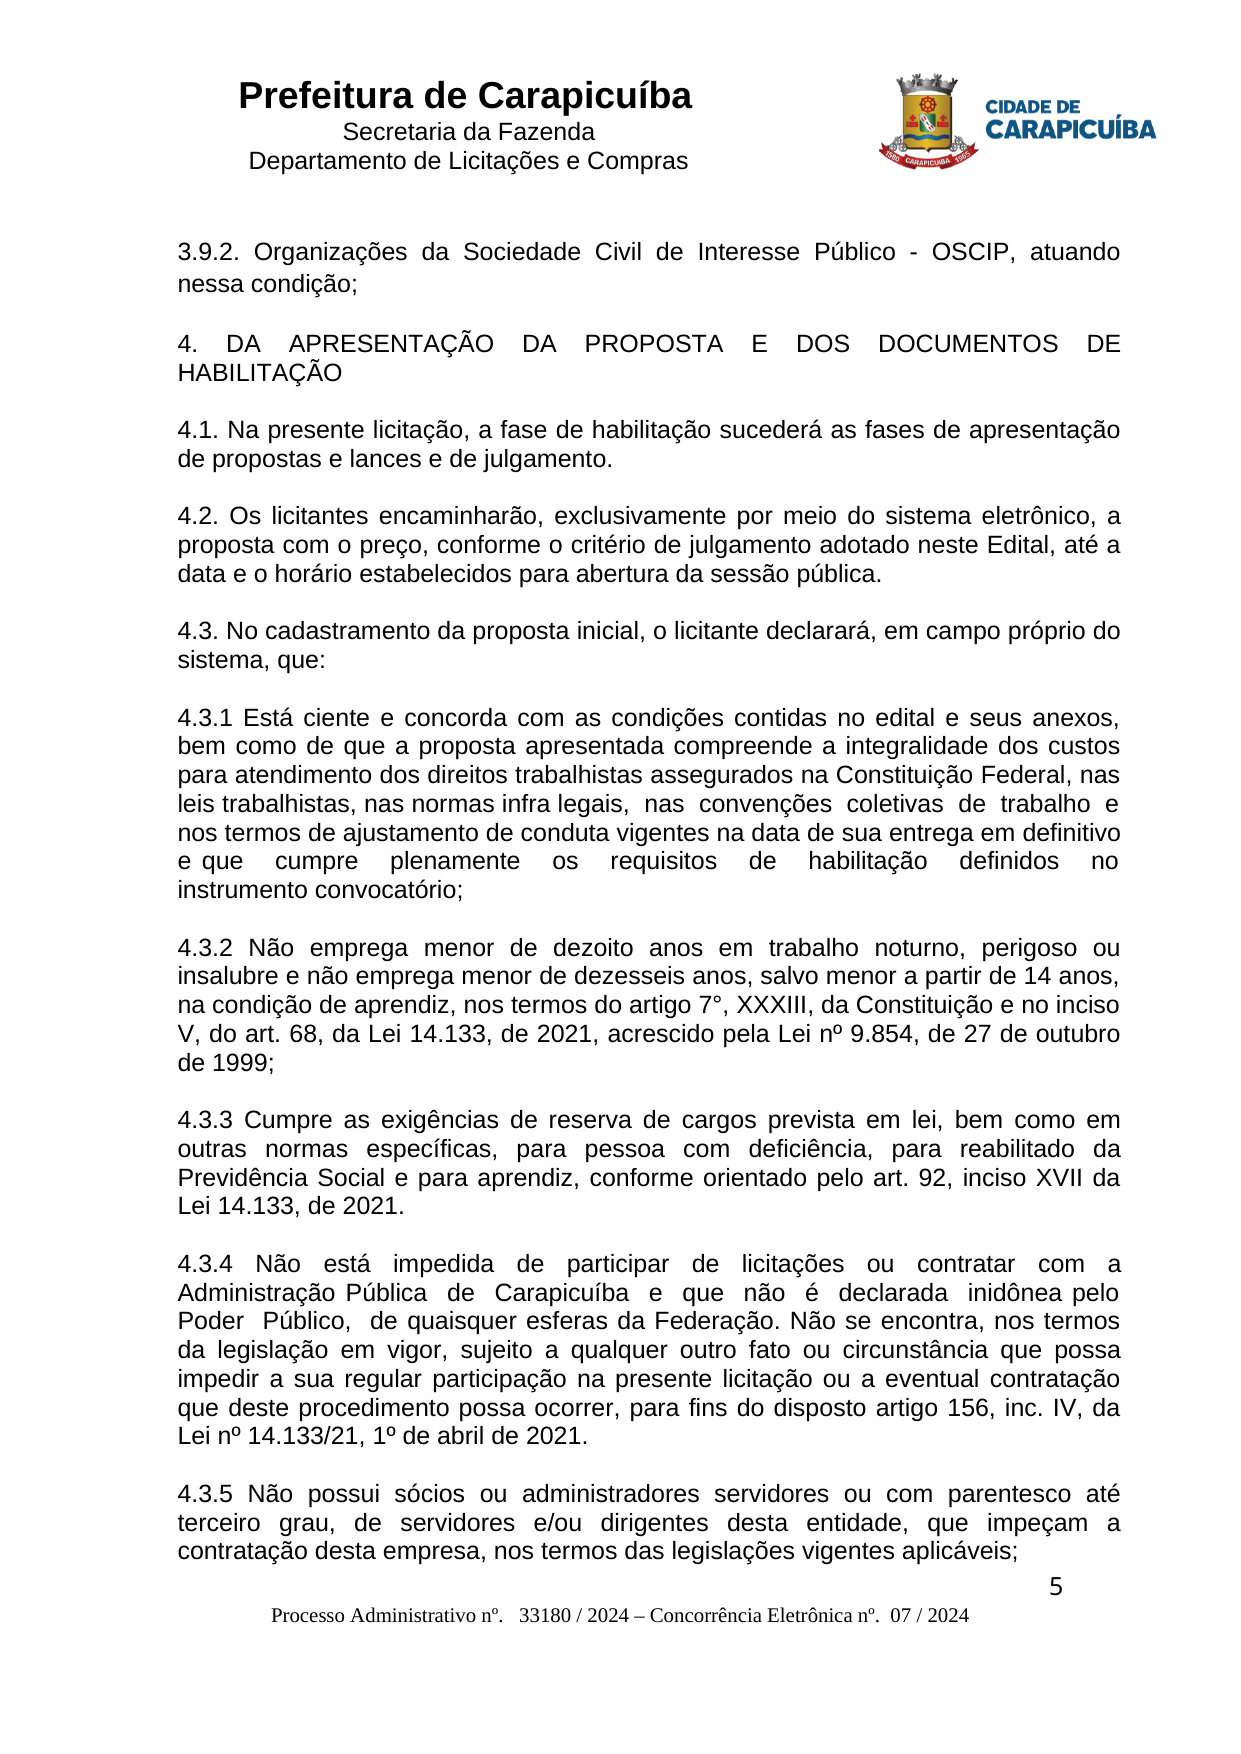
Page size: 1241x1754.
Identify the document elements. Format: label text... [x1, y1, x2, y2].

text 4. DA APRESENTAÇÃO DA PROPOSTA E DOS DOCUMENTOS DE HABILITAÇÃO [177, 329, 1122, 386]
text 4.1. Na presente licitação, a fase de habilitação sucederá as fases de apresentação de propostas e lances e de julgamento. [177, 415, 1122, 472]
text 4.3.4 Não está impedida de participar de licitações ou contratar com a Administração Pública de Carapicuíba e que não é declarada inidônea pelo Poder Público, de quaisquer esferas da Federação. Não se encontra, nos termos da legislação em vigor, sujeito a qualquer outro fato ou circunstância que possa impedir a sua regular participação na presente licitação ou a eventual contratação que deste procedimento possa ocorrer, para fins do disposto artigo 156, inc. IV, da Lei nº 14.133/21, 1º de abril de 2021. [177, 1249, 1122, 1450]
text 4.3.3 Cumpre as exigências de reserva de cargos prevista em lei, bem como em outras normas específicas, para pessoa com deficiência, para reabilitado da Previdência Social e para aprendiz, conforme orientado pelo art. 92, inciso XVII da Lei 14.133, de 2021. [177, 1105, 1122, 1220]
text 4.3.5 Não possui sócios ou administradores servidores ou com parentesco até terceiro grau, de servidores e/ou dirigentes desta entidade, que impeçam a contratação desta empresa, nos termos das legislações vigentes aplicáveis; [177, 1479, 1122, 1565]
picture [877, 65, 1159, 172]
text 4.3.1 Está ciente e concorda com as condições contidas no edital e seus anexos, bem como de que a proposta apresentada compreende a integralidade dos custos para atendimento dos direitos trabalhistas assegurados na Constituição Federal, nas leis trabalhistas, nas normas infra legais, nas convenções coletivas de trabalho e nos termos de ajustamento de conduta vigentes na data de sua entrega em definitivo e que cumpre plenamente os requisitos de habilitação definidos no instrumento convocatório; [177, 702, 1122, 904]
text 3.9.2. Organizações da Sociedade Civil de Interesse Público - OSCIP, atuando nessa condição; [177, 237, 1122, 300]
text 4.3.2 Não emprega menor de dezoito anos em trabalho noturno, perigoso ou insalubre e não emprega menor de dezesseis anos, salvo menor a partir de 14 anos, na condição de aprendiz, nos termos do artigo 7°, XXXIII, da Constituição e no inciso V, do art. 68, da Lei 14.133, de 2021, acrescido pela Lei nº 9.854, de 27 de outubro de 1999; [177, 932, 1122, 1076]
text 4.3. No cadastramento da proposta inicial, o licitante declarará, em campo próprio do sistema, que: [177, 616, 1122, 674]
text 4.2. Os licitantes encaminharão, exclusivamente por meio do sistema eletrônico, a proposta com o preço, conforme o critério de julgamento adotado neste Edital, até a data e o horário estabelecidos para abertura da sessão pública. [177, 501, 1122, 587]
